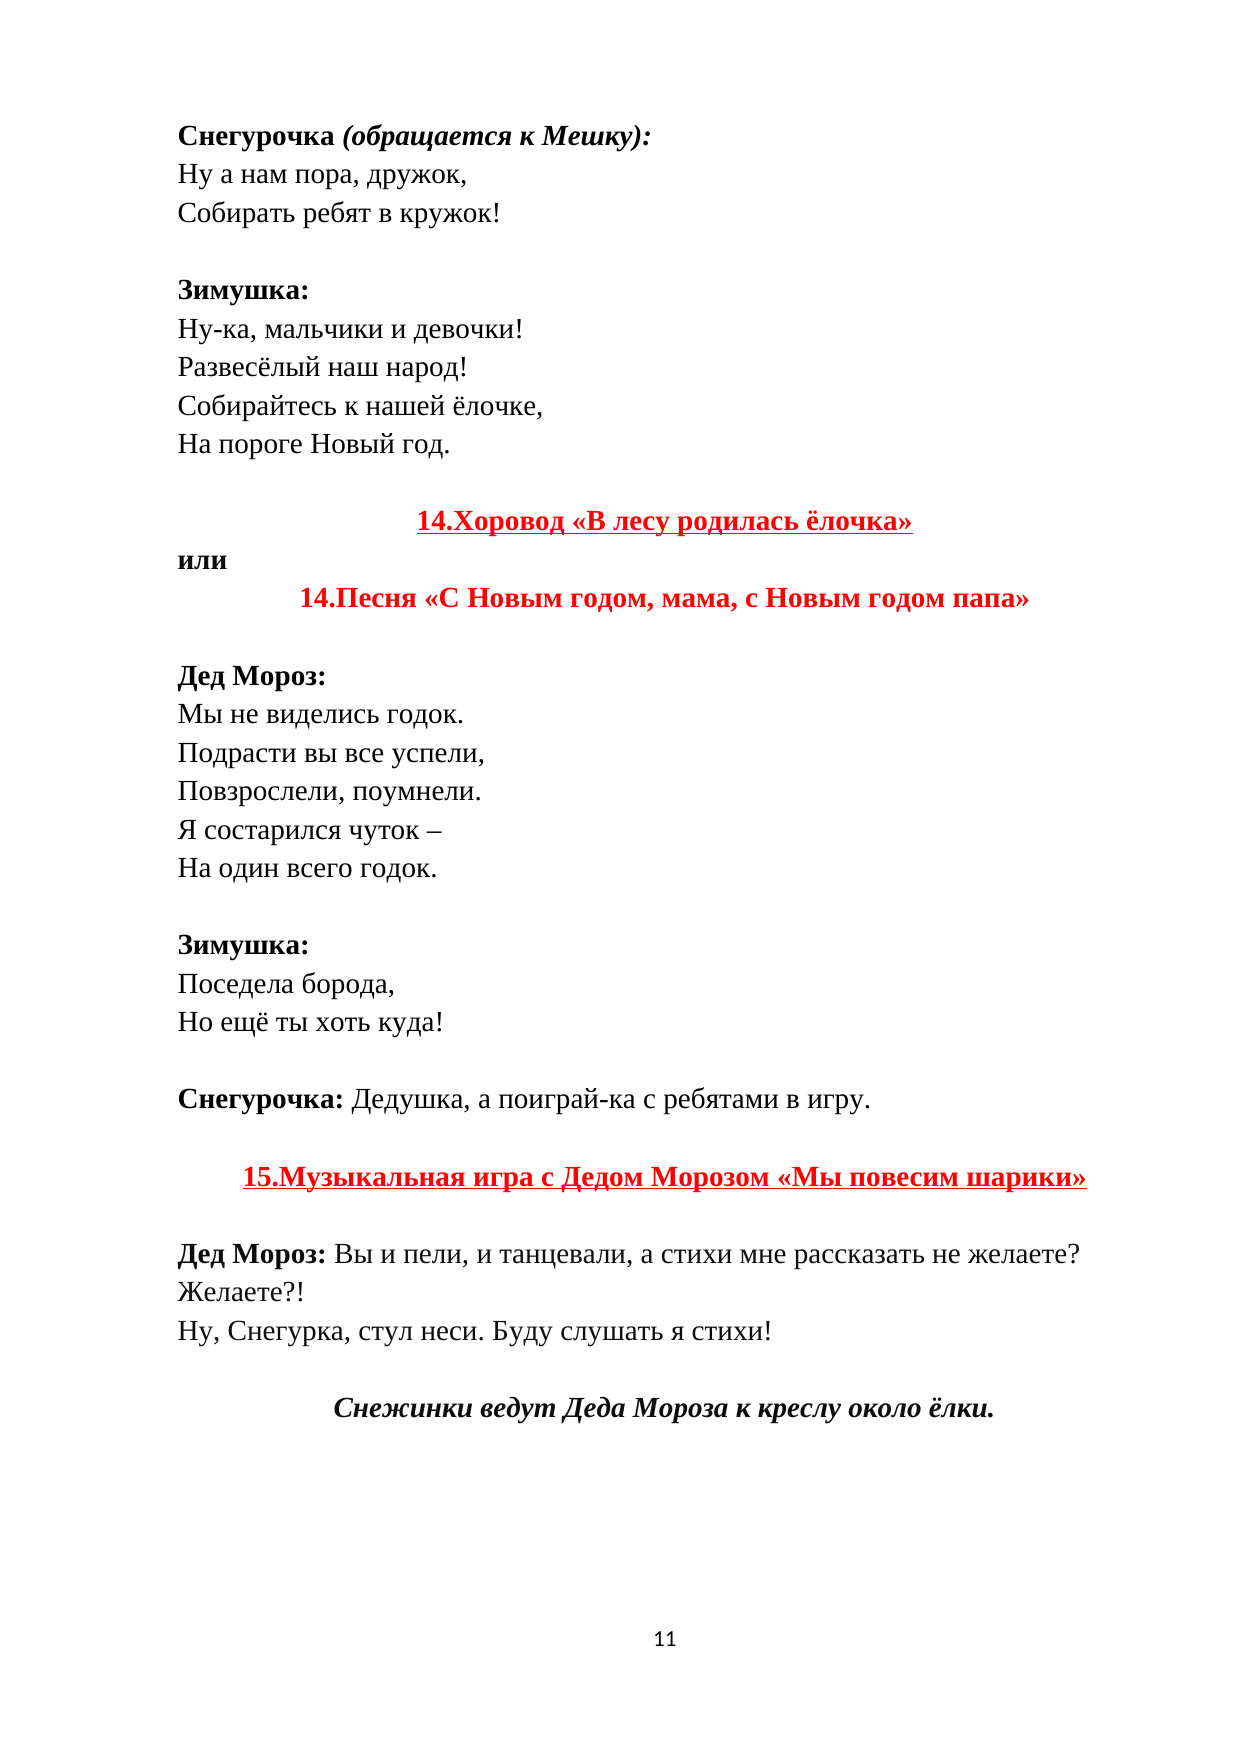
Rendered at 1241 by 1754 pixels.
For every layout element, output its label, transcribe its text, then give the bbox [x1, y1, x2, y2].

text Повзрослели, поумнели. [177, 773, 1152, 807]
text Поседела борода, [177, 966, 1152, 999]
text 15.Музыкальная игра с Дедом Морозом «Мы повесим шарики» [177, 1159, 1152, 1192]
text Собирать ребят в кружок! [177, 195, 1152, 229]
text 14.Хоровод «В лесу родилась ёлочка» [177, 503, 1152, 537]
text или [177, 542, 1152, 576]
text Ну-ка, мальчики и девочки! [177, 311, 1152, 344]
text Снежинки ведут Деда Мороза к креслу около ёлки. [177, 1390, 1152, 1423]
text Дед Мороз: Вы и пели, и танцевали, а стихи мне рассказать не желаете? Желаете?! [177, 1236, 1152, 1308]
text На один всего годок. [177, 850, 1152, 884]
text Зимушка: [177, 927, 1152, 961]
text Снегурочка: Дедушка, а поиграй-ка с ребятами в игру. [177, 1082, 1152, 1115]
text Ну, Снегурка, стул неси. Буду слушать я стихи! [177, 1313, 1152, 1346]
text Ну а нам пора, дружок, [177, 157, 1152, 190]
text Снегурочка (обращается к Мешку): [177, 118, 1152, 152]
text Мы не виделись годок. [177, 696, 1152, 730]
text На пороге Новый год. [177, 426, 1152, 460]
text Но ещё ты хоть куда! [177, 1004, 1152, 1038]
text 14.Песня «С Новым годом, мама, с Новым годом папа» [177, 581, 1152, 614]
text Я состарился чуток – [177, 812, 1152, 845]
text Развесёлый наш народ! [177, 349, 1152, 383]
text Собирайтесь к нашей ёлочке, [177, 388, 1152, 421]
text Зимушка: [177, 272, 1152, 306]
text Подрасти вы все успели, [177, 735, 1152, 768]
text Дед Мороз: [177, 658, 1152, 691]
